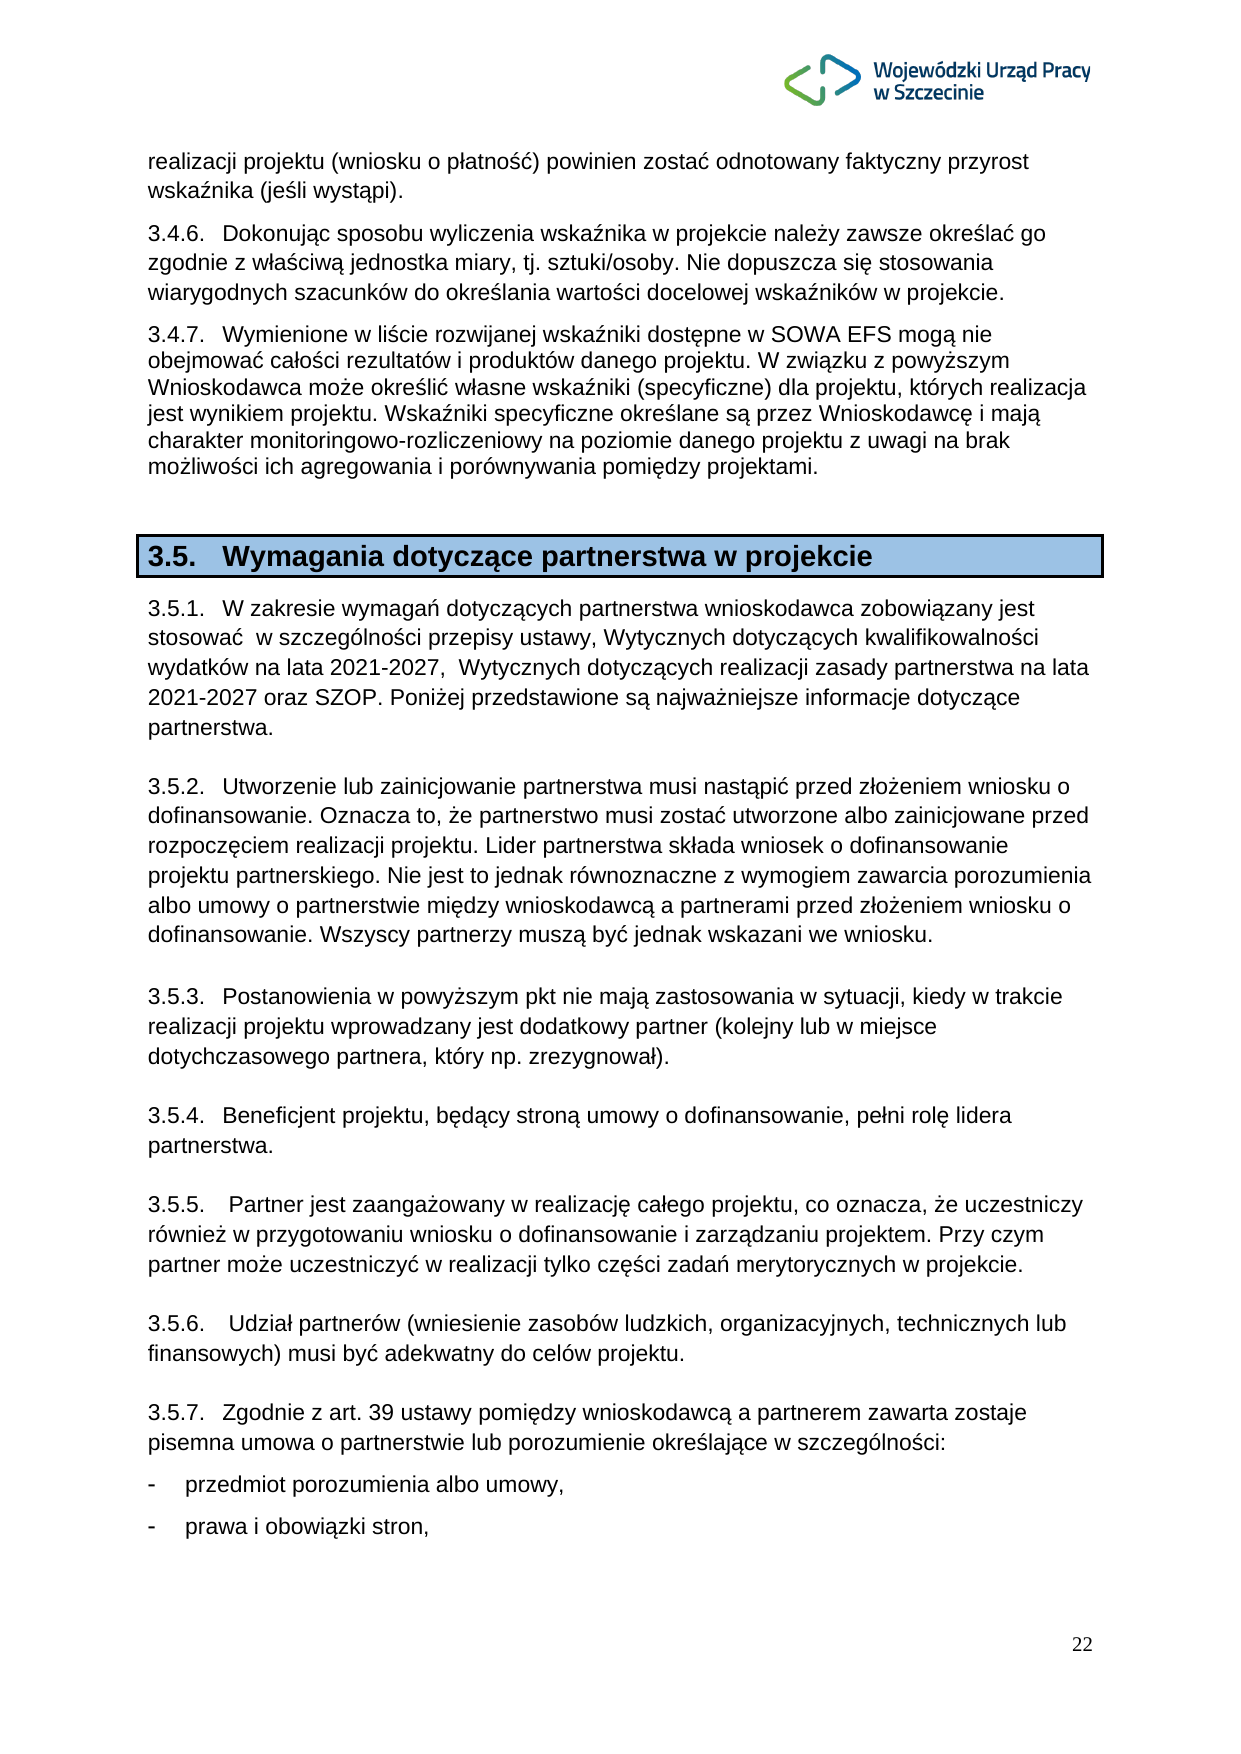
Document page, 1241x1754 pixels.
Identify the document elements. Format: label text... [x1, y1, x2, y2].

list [148, 148, 1092, 204]
picture [784, 54, 1091, 106]
list Beneficjent projektu, będący stroną umowy o dofinansowanie, pełni rolę lidera partnerstwa. [148, 1102, 1092, 1158]
list Postanowienia w powyższym pkt nie mają zastosowania w sytuacji, kiedy w trakcie realizacji projektu wprowadzany jest dodatkowy partner (kolejny lub w miejsce dotychczasowego partnera, który np. zrezygnował). [148, 983, 1092, 1069]
list przedmiot porozumienia albo umowy, [148, 1471, 1092, 1497]
list Zgodnie z art. 39 ustawy pomiędzy wnioskodawcą a partnerem zawarta zostaje pisemna umowa o partnerstwie lub porozumienie określające w szczególności: [148, 1399, 1092, 1455]
list Wymienione w liście rozwijanej wskaźniki dostępne w SOWA EFS mogą nie obejmować całości rezultatów i produktów danego projektu. W związku z powyższym Wnioskodawca może określić własne wskaźniki (specyficzne) dla projektu, których realizacja jest wynikiem projektu. Wskaźniki specyficzne określane są przez Wnioskodawcę i mają charakter monitoringowo-rozliczeniowy na poziomie danego projektu z uwagi na brak możliwości ich agregowania i porównywania pomiędzy projektami. [148, 321, 1092, 479]
list Udział partnerów (wniesienie zasobów ludzkich, organizacyjnych, technicznych lub finansowych) musi być adekwatny do celów projektu. [148, 1310, 1092, 1366]
list prawa i obowiązki stron, [148, 1513, 1092, 1539]
list Partner jest zaangażowany w realizację całego projektu, co oznacza, że uczestniczy również w przygotowaniu wniosku o dofinansowanie i zarządzaniu projektem. Przy czym partner może uczestniczyć w realizacji tylko części zadań merytorycznych w projekcie. [148, 1191, 1092, 1277]
list Utworzenie lub zainicjowanie partnerstwa musi nastąpić przed złożeniem wniosku o dofinansowanie. Oznacza to, że partnerstwo musi zostać utworzone albo zainicjowane przed rozpoczęciem realizacji projektu. Lider partnerstwa składa wniosek o dofinansowanie projektu partnerskiego. Nie jest to jednak równoznaczne z wymogiem zawarcia porozumienia albo umowy o partnerstwie między wnioskodawcą a partnerami przed złożeniem wniosku o dofinansowanie. Wszyscy partnerzy muszą być jednak wskazani we wniosku. [148, 773, 1092, 948]
list Dokonując sposobu wyliczenia wskaźnika w projekcie należy zawsze określać go zgodnie z właściwą jednostka miary, tj. sztuki/osoby. Nie dopuszcza się stosowania wiarygodnych szacunków do określania wartości docelowej wskaźników w projekcie. [148, 219, 1092, 305]
list W zakresie wymagań dotyczących partnerstwa wnioskodawca zobowiązany jest stosować w szczególności przepisy ustawy, Wytycznych dotyczących kwalifikowalności wydatków na lata 2021-2027, Wytycznych dotyczących realizacji zasady partnerstwa na lata 2021-2027 oraz SZOP. Poniżej przedstawione są najważniejsze informacje dotyczące partnerstwa. [148, 595, 1092, 740]
text Wymagania dotyczące partnerstwa w projekcie [139, 537, 1101, 575]
